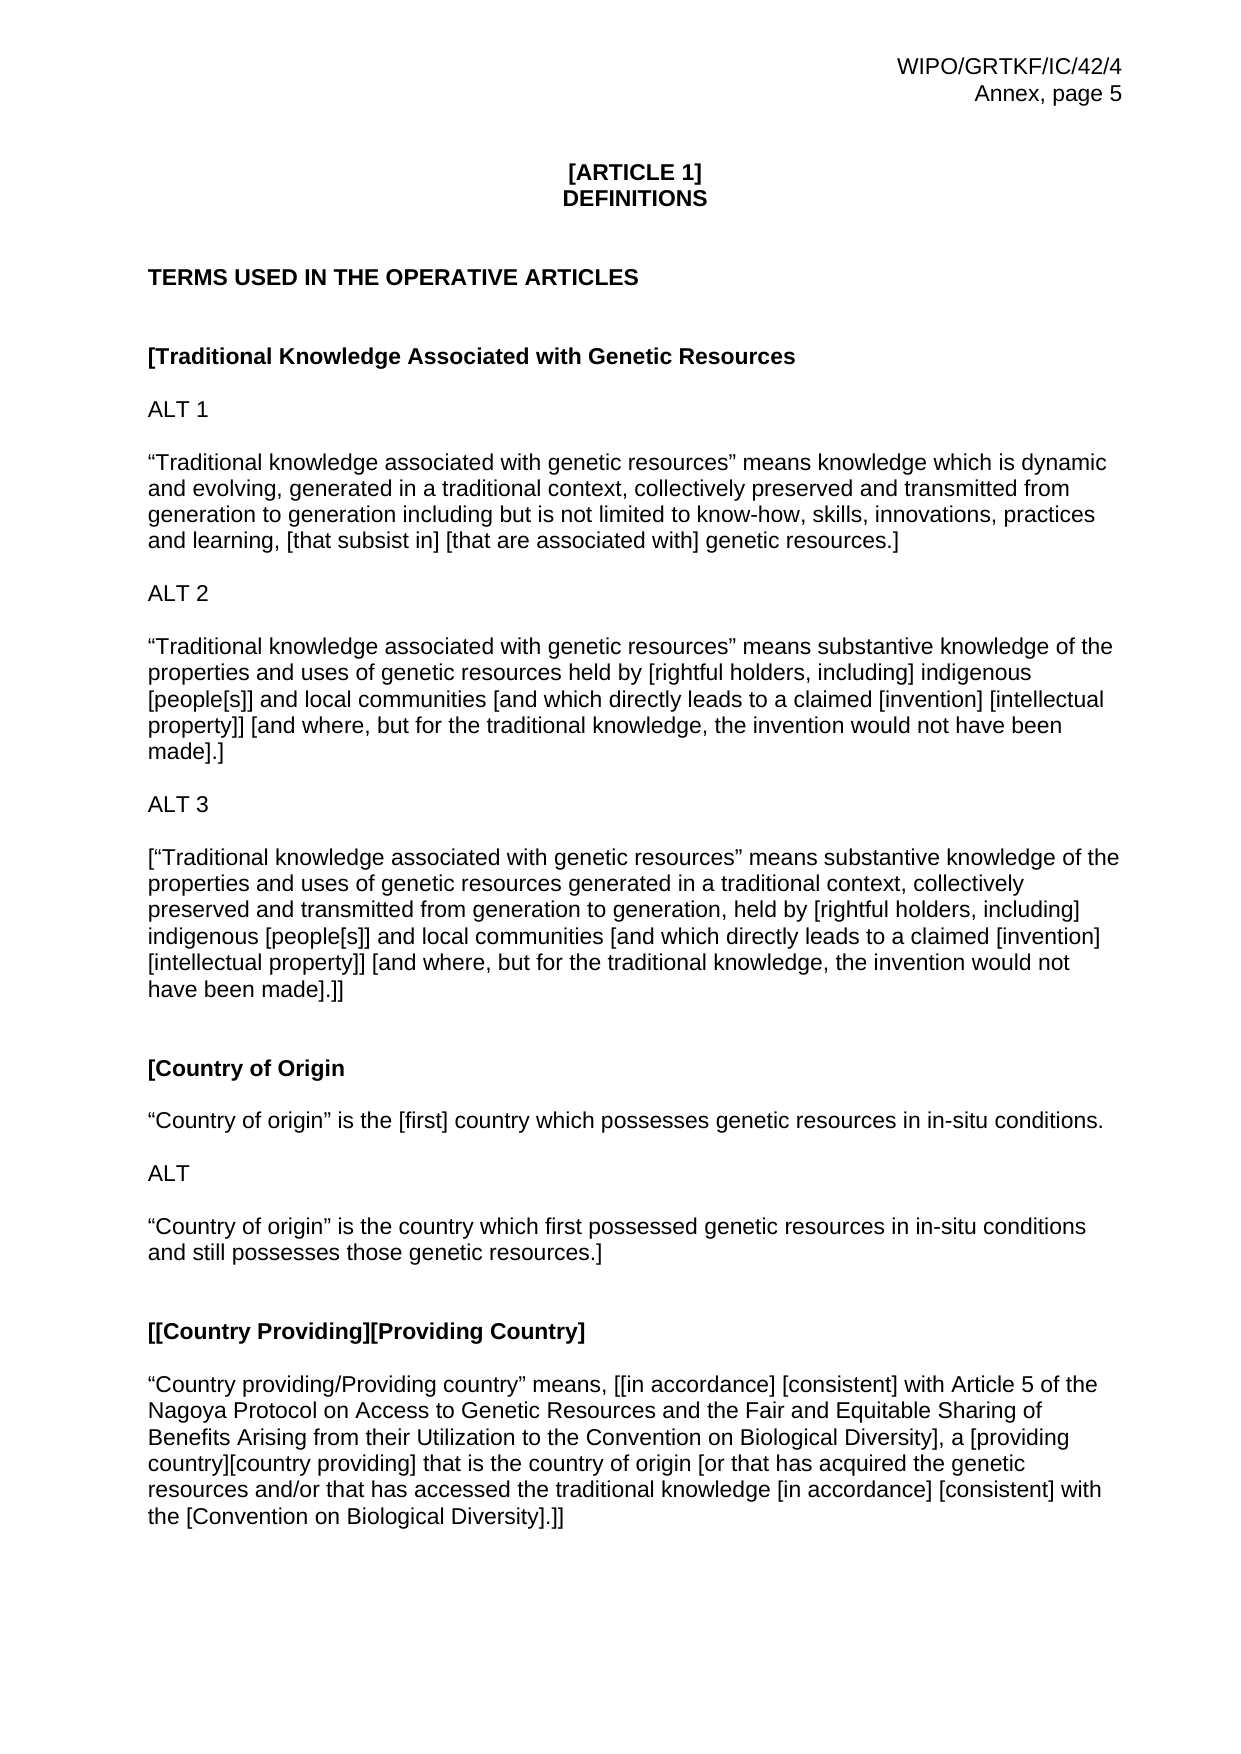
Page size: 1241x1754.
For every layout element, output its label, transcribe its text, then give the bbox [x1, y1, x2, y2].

text [[Country Providing][Providing Country] [148, 1318, 1122, 1344]
text [Country of Origin [148, 1054, 1122, 1081]
text TERMS USED IN THE OPERATIVE ARTICLES [148, 264, 1122, 290]
text ALT 2 [148, 580, 1122, 607]
text ALT [148, 1160, 1122, 1186]
text “Traditional knowledge associated with genetic resources” means substantive knowledge of the properties and uses of genetic resources held by [rightful holders, including] indigenous [people[s]] and local communities [and which directly leads to a claimed [invention] [intellectual property]] [and where, but for the traditional knowledge, the invention would not have been made].] [148, 633, 1122, 765]
text “Traditional knowledge associated with genetic resources” means knowledge which is dynamic and evolving, generated in a traditional context, collectively preserved and transmitted from generation to generation including but is not limited to know-how, skills, innovations, practices and learning, [that subsist in] [that are associated with] genetic resources.] [148, 448, 1122, 554]
text “Country of origin” is the country which first possessed genetic resources in in-situ conditions and still possesses those genetic resources.] [148, 1213, 1122, 1265]
text ALT 1 [148, 396, 1122, 422]
text [“Traditional knowledge associated with genetic resources” means substantive knowledge of the properties and uses of genetic resources generated in a traditional context, collectively preserved and transmitted from generation to generation, held by [rightful holders, including] indigenous [people[s]] and local communities [and which directly leads to a claimed [invention] [intellectual property]] [and where, but for the traditional knowledge, the invention would not have been made].]] [148, 844, 1122, 1002]
text DEFINITIONS [148, 185, 1122, 211]
text [ARTICLE 1] [148, 158, 1122, 185]
text “Country of origin” is the [first] country which possesses genetic resources in in-situ conditions. [148, 1107, 1122, 1134]
text [Traditional Knowledge Associated with Genetic Resources [148, 343, 1122, 369]
text “Country providing/Providing country” means, [[in accordance] [consistent] with Article 5 of the Nagoya Protocol on Access to Genetic Resources and the Fair and Equitable Sharing of Benefits Arising from their Utilization to the Convention on Biological Diversity], a [providing country][country providing] that is the country of origin [or that has acquired the genetic resources and/or that has accessed the traditional knowledge [in accordance] [consistent] with the [Convention on Biological Diversity].]] [148, 1371, 1122, 1529]
text ALT 3 [148, 791, 1122, 817]
